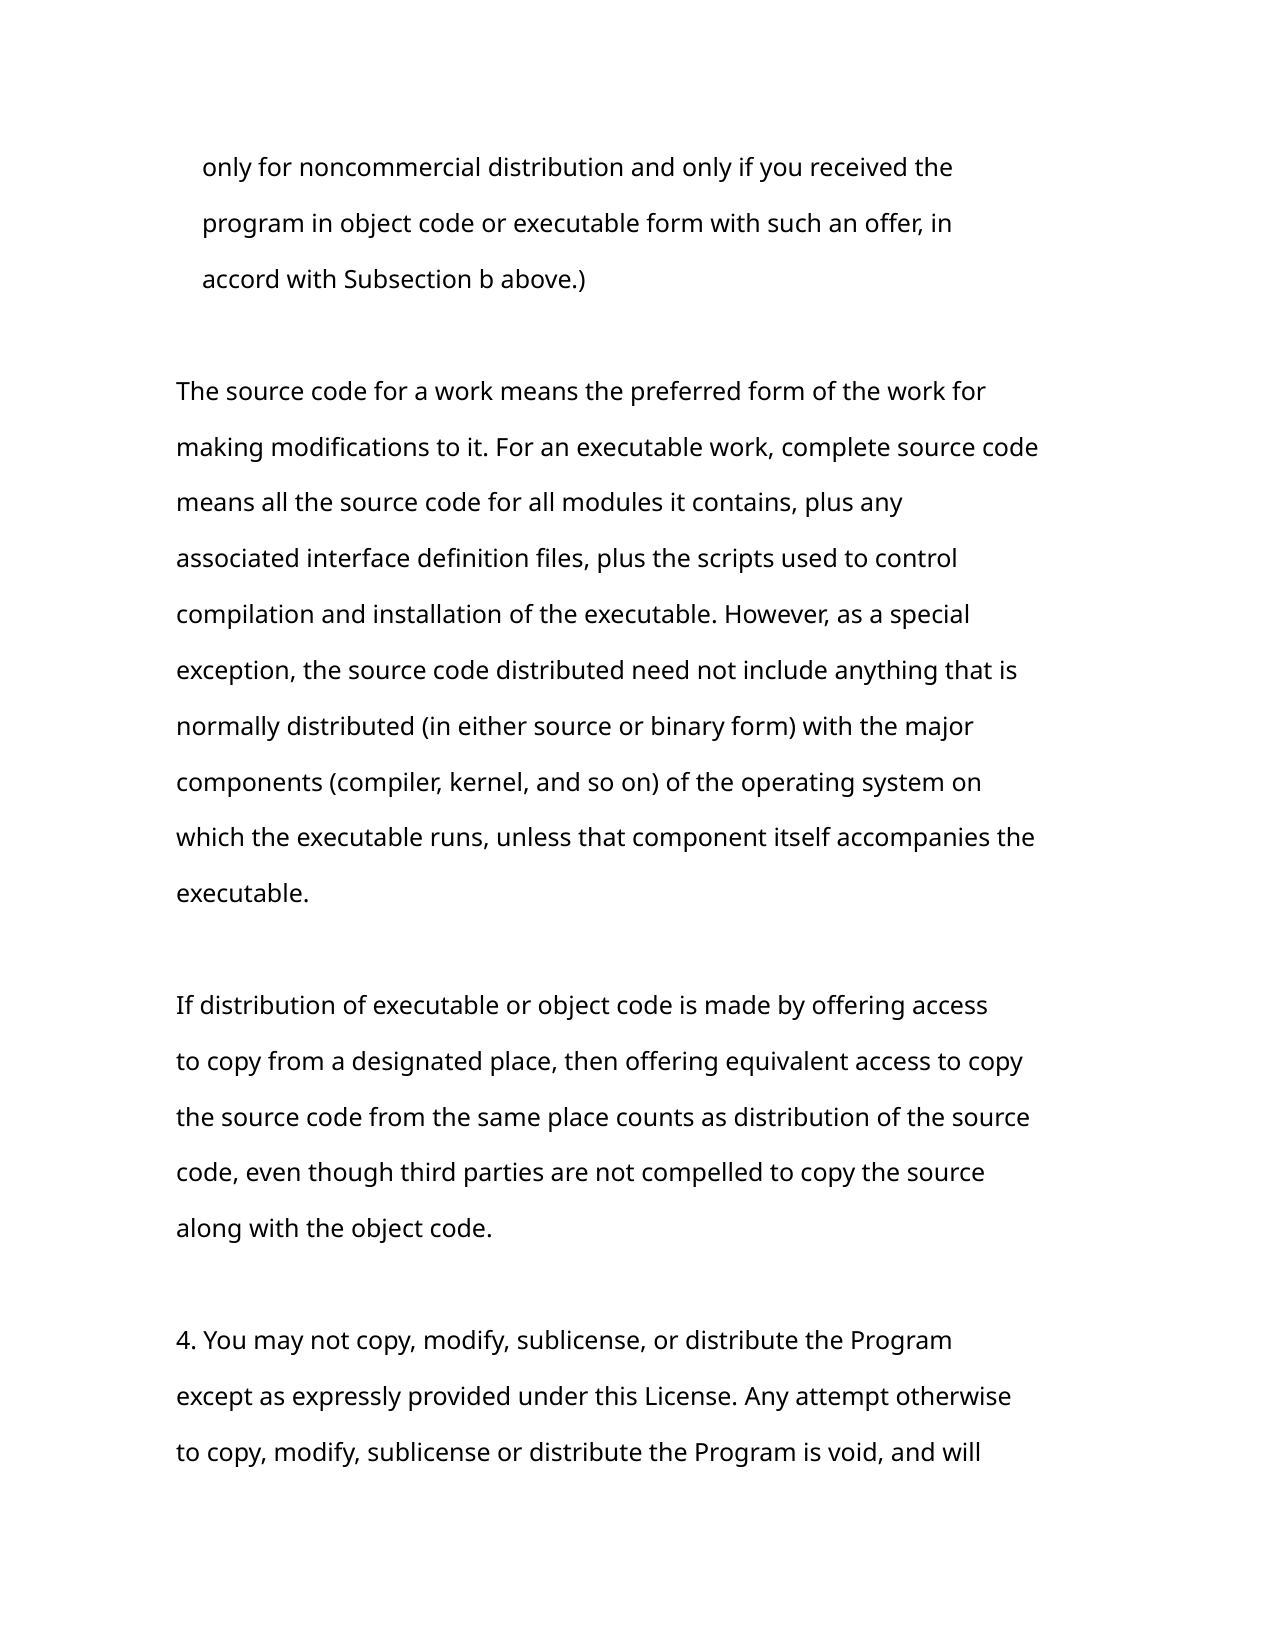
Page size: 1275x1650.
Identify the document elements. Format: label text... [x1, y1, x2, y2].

text along with the object code. [150, 1211, 1125, 1245]
text executable. [150, 876, 1125, 910]
text means all the source code for all modules it contains, plus any [150, 485, 1125, 519]
text 4. You may not copy, modify, sublicense, or distribute the Program [150, 1322, 1125, 1357]
text except as expressly provided under this License. Any attempt otherwise [150, 1378, 1125, 1412]
text only for noncommercial distribution and only if you received the [150, 150, 1125, 184]
text program in object code or executable form with such an offer, in [150, 206, 1125, 240]
text accord with Subsection b above.) [150, 262, 1125, 296]
text The source code for a work means the preferred form of the work for [150, 373, 1125, 407]
text components (compiler, kernel, and so on) of the operating system on [150, 764, 1125, 798]
text normally distributed (in either source or binary form) with the major [150, 708, 1125, 742]
text which the executable runs, unless that component itself accompanies the [150, 820, 1125, 854]
text If distribution of executable or object code is made by offering access [150, 987, 1125, 1022]
text to copy, modify, sublicense or distribute the Program is void, and will [150, 1434, 1125, 1468]
text exception, the source code distributed need not include anything that is [150, 652, 1125, 687]
text compilation and installation of the executable. However, as a special [150, 597, 1125, 631]
text to copy from a designated place, then offering equivalent access to copy [150, 1043, 1125, 1077]
text code, even though third parties are not compelled to copy the source [150, 1155, 1125, 1189]
text associated interface definition files, plus the scripts used to control [150, 541, 1125, 575]
text making modifications to it. For an executable work, complete source code [150, 429, 1125, 463]
text the source code from the same place counts as distribution of the source [150, 1099, 1125, 1133]
